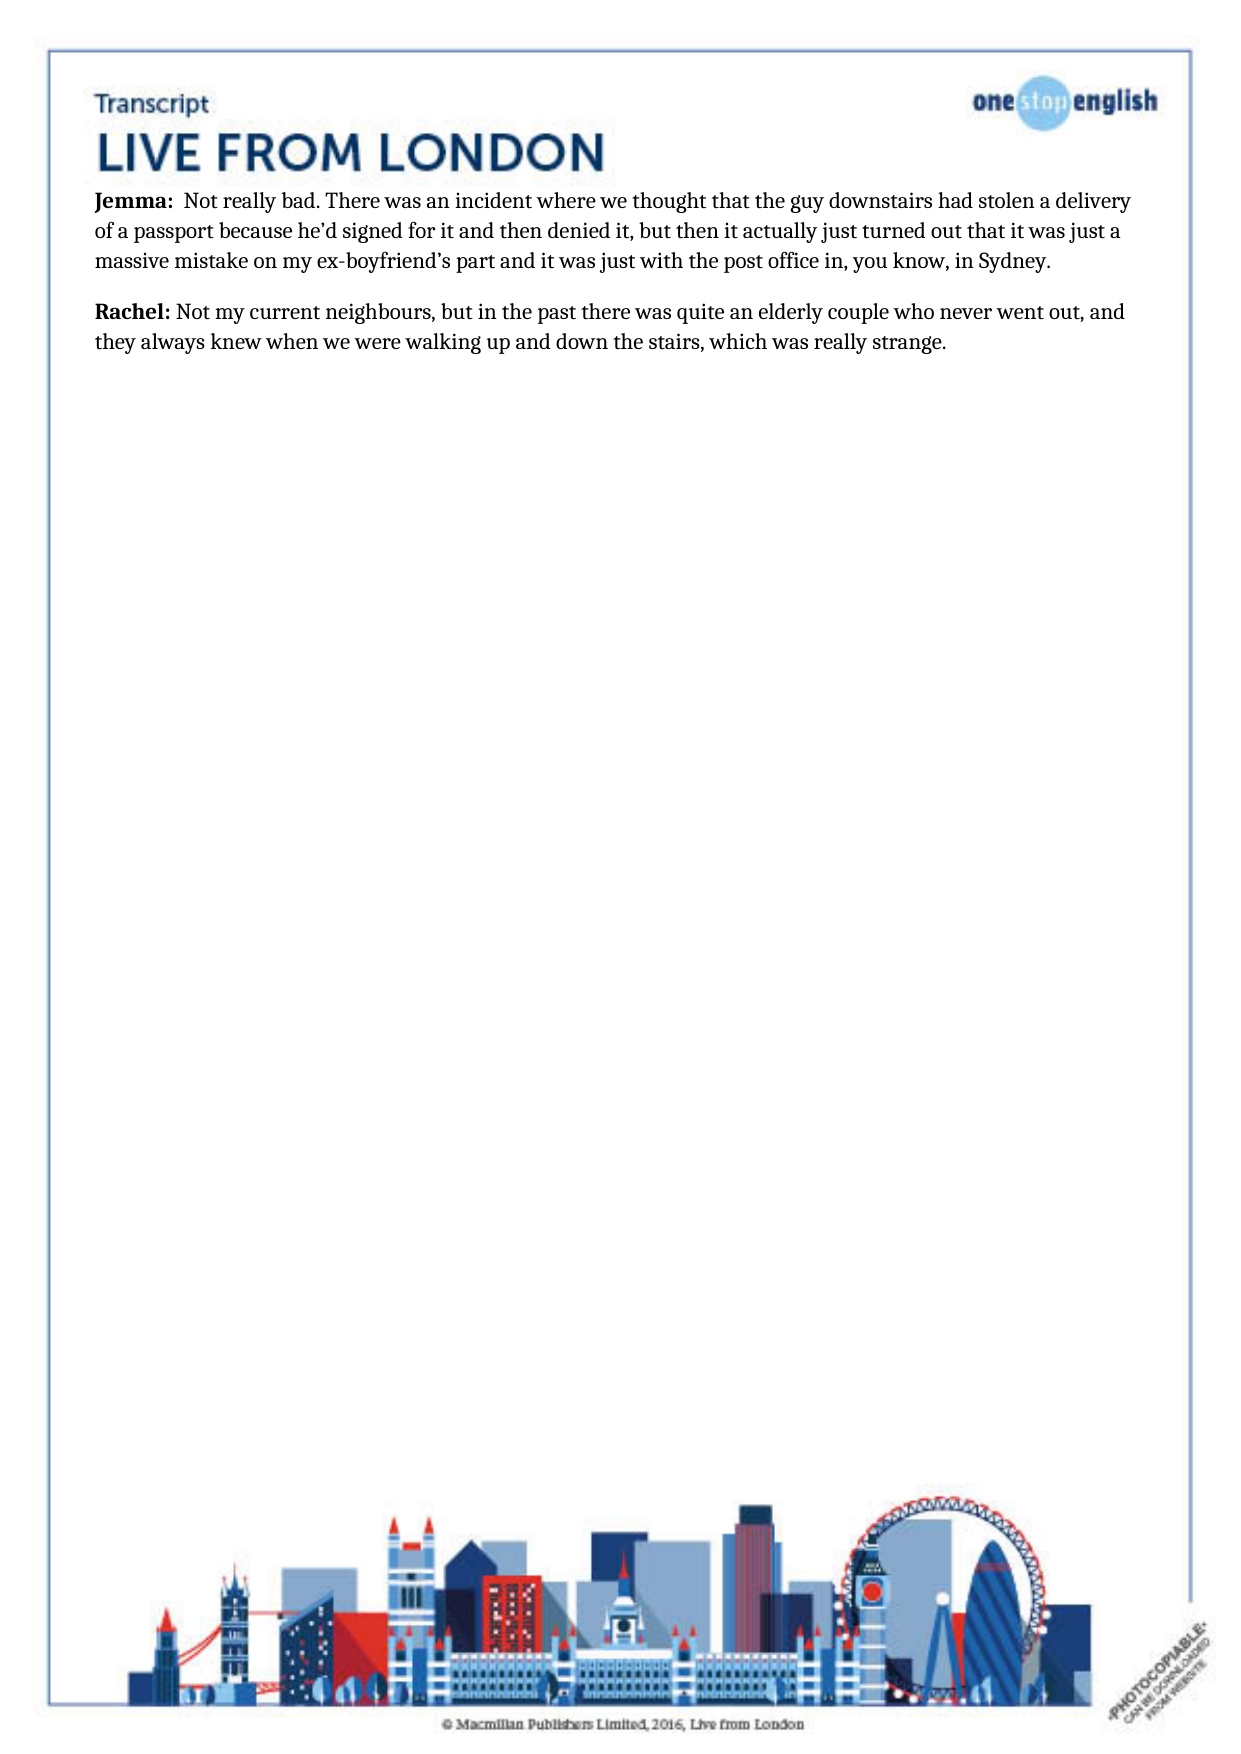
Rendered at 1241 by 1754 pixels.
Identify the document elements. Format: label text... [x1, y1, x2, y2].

text Rachel: Not my current neighbours, but in the past there was quite an elderly couple who never went out, and they always knew when we were walking up and down the stairs, which was really strange. [94, 299, 1146, 356]
text Jemma: Not really bad. There was an incident where we thought that the guy downstairs had stolen a delivery of a passport because he’d signed for it and then denied it, but then it actually just turned out that it was just a massive mistake on my ex-boyfriend’s part and it was just with the post office in, you know, in Sydney. [94, 187, 1146, 274]
picture [1, 3, 1239, 1754]
